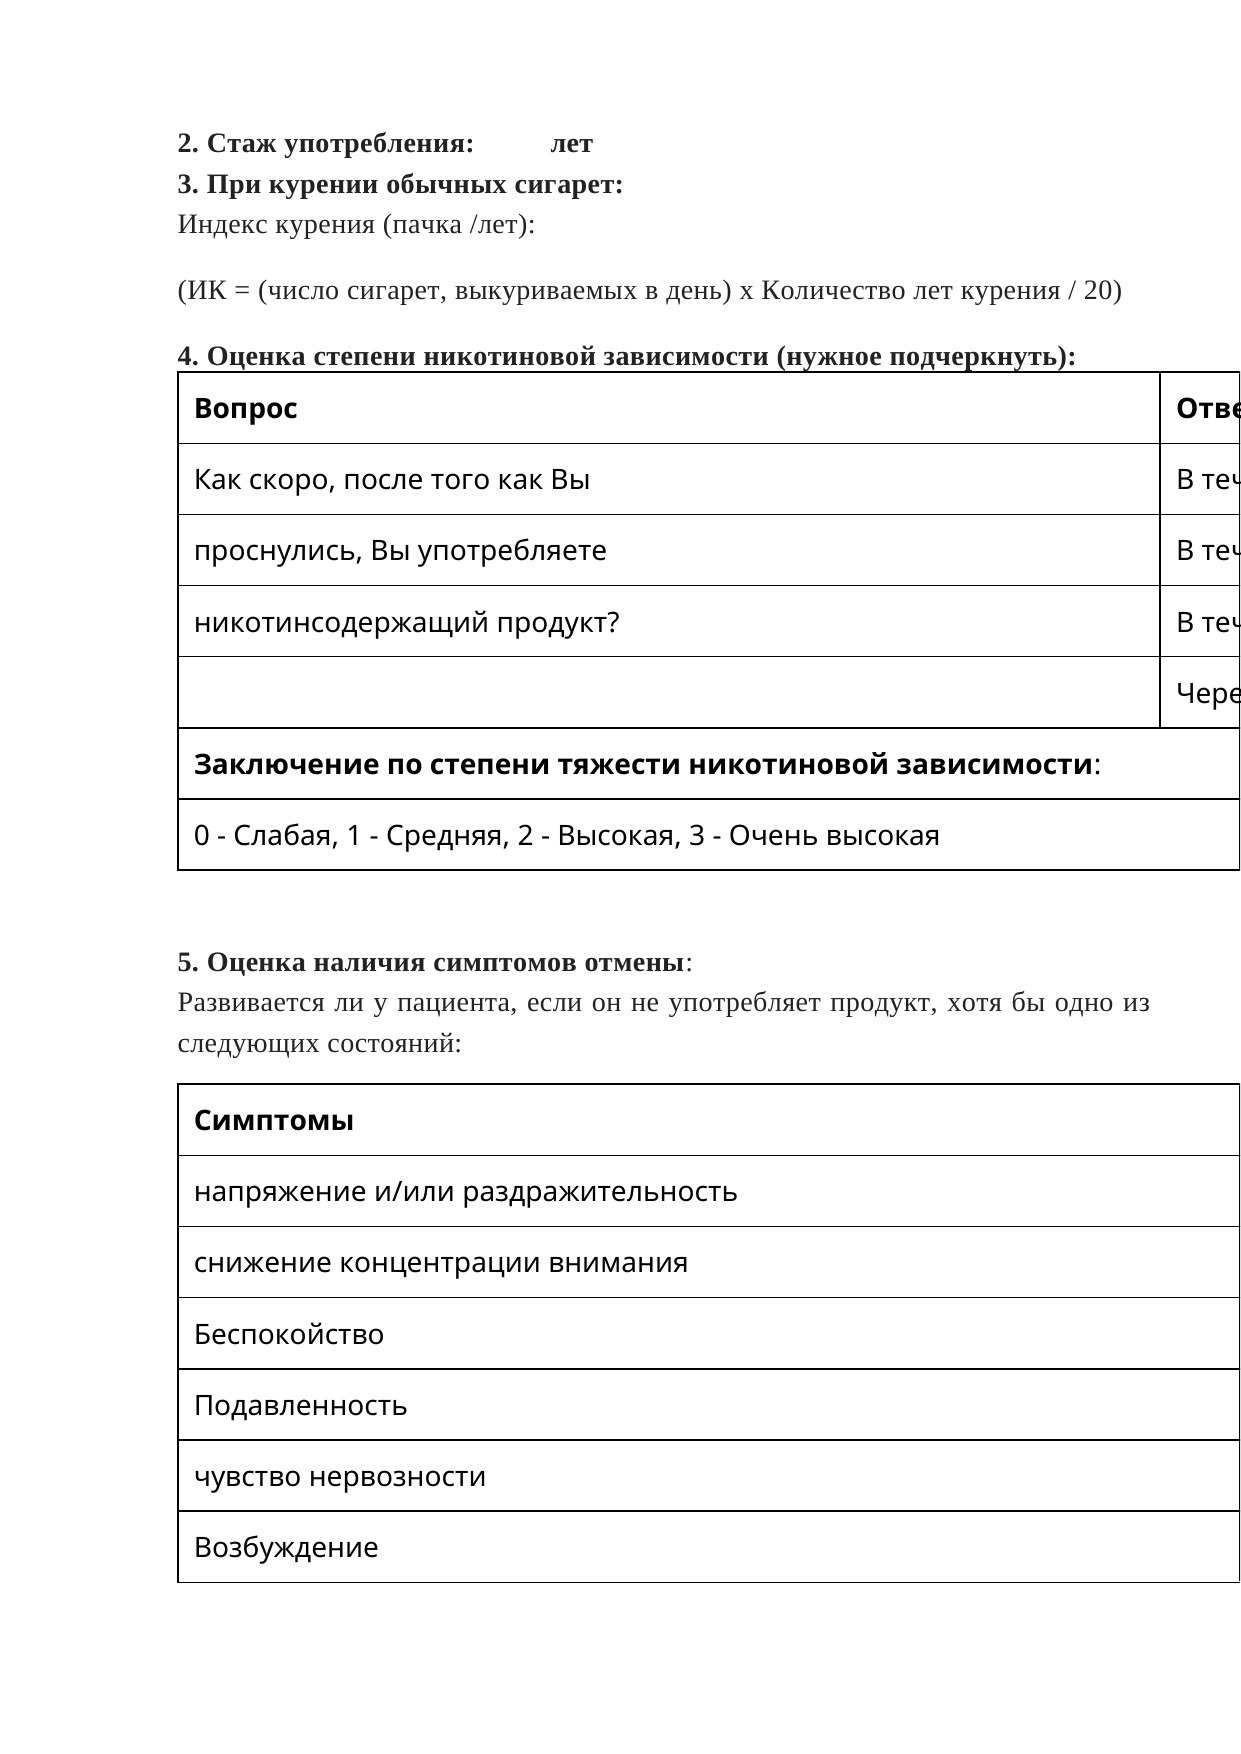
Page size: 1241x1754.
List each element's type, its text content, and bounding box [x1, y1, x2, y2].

text Индекс курения (пачка /лет): [177, 199, 1152, 240]
table_cell 0 - Слабая, 1 - Средняя, 2 - Высокая, 3 - Очень высокая [179, 800, 1239, 869]
table_cell В течение первых 5 минут [1161, 444, 1239, 513]
table_cell Подавленность [179, 1370, 1239, 1439]
text 2. Стаж употребления: лет [177, 118, 1152, 159]
text 4. Оценка степени никотиновой зависимости (нужное подчеркнуть): [177, 331, 1152, 371]
table_cell Заключение по степени тяжести никотиновой зависимости: [179, 729, 1239, 798]
table_header Симптомы [179, 1085, 1239, 1154]
table_cell [179, 657, 1159, 727]
table_cell проснулись, Вы употребляете [179, 515, 1159, 585]
table_cell чувство нервозности [179, 1441, 1239, 1510]
text (ИК = (число сигарет, выкуриваемых в день) х Количество лет курения / 20) [177, 265, 1152, 306]
table_cell напряжение и/или раздражительность [179, 1156, 1239, 1226]
table_cell В течение первых 30-60 минут [1161, 586, 1239, 656]
table_cell Беспокойство [179, 1298, 1239, 1368]
table_header Вопрос [179, 373, 1159, 442]
table_header Ответ [1161, 373, 1239, 442]
table_cell В течение первых 6-30 минут [1161, 515, 1239, 585]
table_cell никотинсодержащий продукт? [179, 586, 1159, 656]
table_cell Возбуждение [179, 1512, 1239, 1581]
table_cell снижение концентрации внимания [179, 1227, 1239, 1297]
text 3. При курении обычных сигарет: [177, 159, 1152, 199]
table_cell Как скоро, после того как Вы [179, 444, 1159, 513]
text Развивается ли у пациента, если он не употребляет продукт, хотя бы одно из следующих состояний: [177, 977, 1152, 1058]
table_cell Через час и более [1161, 657, 1239, 727]
text 5. Оценка наличия симптомов отмены: [177, 936, 1152, 977]
